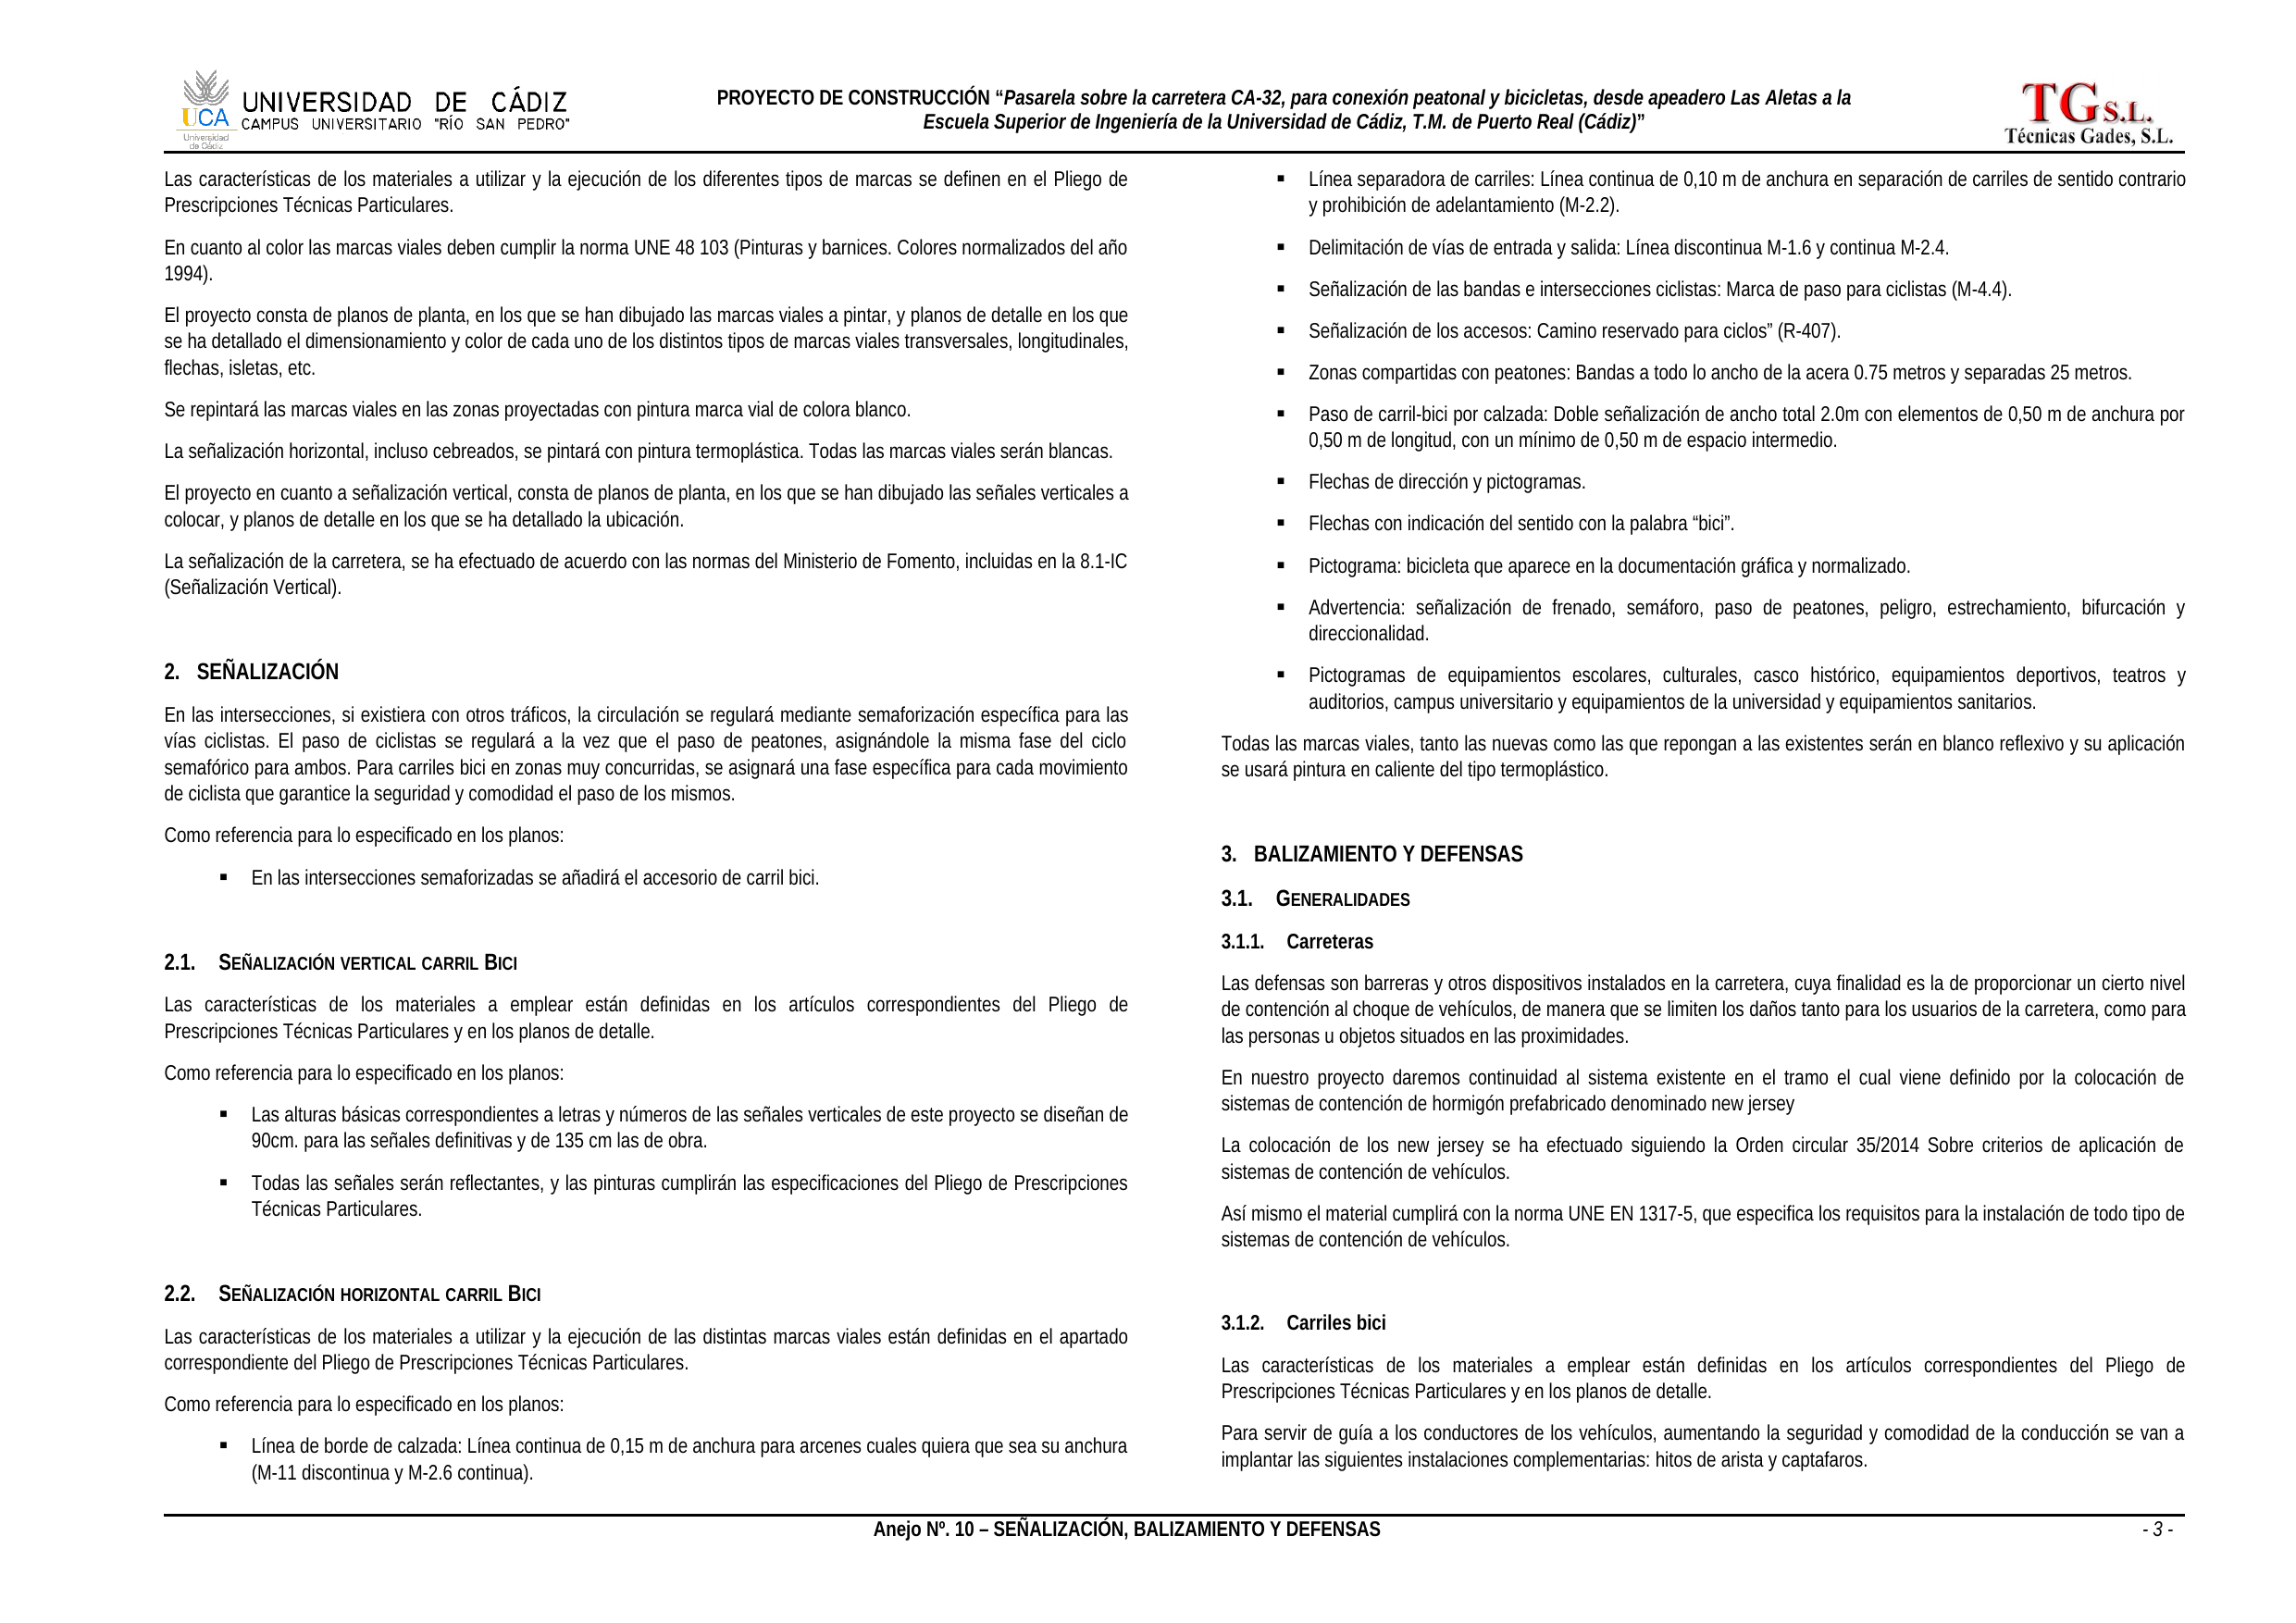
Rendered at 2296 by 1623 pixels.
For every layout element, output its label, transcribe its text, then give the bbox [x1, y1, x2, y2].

text Pictograma: bicicleta que aparece en la documentación gráfica y normalizado. [1276, 553, 2186, 577]
text En las intersecciones semaforizadas se añadirá el accesorio de carril bici. [218, 864, 1129, 889]
text Flechas con indicación del sentido con la palabra “bici”. [1276, 511, 2186, 536]
text El proyecto en cuanto a señalización vertical, consta de planos de planta, en los que se han dibujado las señales verticales a colocar, y planos de detalle en los que se ha detallado la ubicación. [164, 480, 1129, 531]
text Como referencia para lo especificado en los planos: [164, 1392, 1129, 1417]
text 3.1.1. Carreteras [1221, 929, 2186, 953]
text Paso de carril-bici por calzada: Doble señalización de ancho total 2.0m con elementos de 0,50 m de anchura por 0,50 m de longitud, con un mínimo de 0,50 m de espacio intermedio. [1276, 402, 2186, 452]
text La colocación de los new jersey se ha efectuado siguiendo la Orden circular 35/2014 Sobre criterios de aplicación de sistemas de contención de vehículos. [1221, 1133, 2186, 1183]
text Las características de los materiales a emplear están definidas en los artículos correspondientes del Pliego de Prescripciones Técnicas Particulares y en los planos de detalle. [164, 992, 1129, 1043]
text Señalización de las bandas e intersecciones ciclistas: Marca de paso para ciclistas (M-4.4). [1276, 276, 2186, 301]
text El proyecto consta de planos de planta, en los que se han dibujado las marcas viales a pintar, y planos de detalle en los que se ha detallado el dimensionamiento y color de cada uno de los distintos tipos de marcas viales transversales, longitudinales, flechas, isletas, etc. [164, 303, 1129, 379]
text Delimitación de vías de entrada y salida: Línea discontinua M-1.6 y continua M-2.4. [1276, 234, 2186, 259]
text Se repintará las marcas viales en las zonas proyectadas con pintura marca vial de colora blanco. [164, 397, 1129, 421]
text Todas las marcas viales, tanto las nuevas como las que repongan a las existentes serán en blanco reflexivo y su aplicación se usará pintura en caliente del tipo termoplástico. [1221, 731, 2186, 781]
text 3.1.2. Carriles bici [1221, 1310, 2186, 1335]
text 2. señalización [164, 658, 1129, 685]
text Así mismo el material cumplirá con la norma UNE EN 1317-5, que especifica los requisitos para la instalación de todo tipo de sistemas de contención de vehículos. [1221, 1201, 2186, 1252]
text 2.1. Señalización vertical carril Bici [164, 948, 1129, 974]
text Pictogramas de equipamientos escolares, culturales, casco histórico, equipamientos deportivos, teatros y auditorios, campus universitario y equipamientos de la universidad y equipamientos sanitarios. [1276, 663, 2186, 713]
text Señalización de los accesos: Camino reservado para ciclos” (R-407). [1276, 318, 2186, 342]
text Las alturas básicas correspondientes a letras y números de las señales verticales de este proyecto se diseñan de 90cm. para las señales definitivas y de 135 cm las de obra. [218, 1102, 1129, 1153]
text Como referencia para lo especificado en los planos: [164, 823, 1129, 848]
text Como referencia para lo especificado en los planos: [164, 1060, 1129, 1084]
text La señalización de la carretera, se ha efectuado de acuerdo con las normas del Ministerio de Fomento, incluidas en la 8.1-IC (Señalización Vertical). [164, 549, 1129, 599]
picture [2002, 68, 2176, 151]
text Flechas de dirección y pictogramas. [1276, 469, 2186, 494]
text 2.2. Señalización horizontal carril Bici [164, 1280, 1129, 1307]
text La señalización horizontal, incluso cebreados, se pintará con pintura termoplástica. Todas las marcas viales serán blancas. [164, 439, 1129, 463]
text Las características de los materiales a utilizar y la ejecución de las distintas marcas viales están definidas en el apartado correspondiente del Pliego de Prescripciones Técnicas Particulares. [164, 1324, 1129, 1375]
text En cuanto al color las marcas viales deben cumplir la norma UNE 48 103 (Pinturas y barnices. Colores normalizados del año 1994). [164, 234, 1129, 285]
text Advertencia: señalización de frenado, semáforo, paso de peatones, peligro, estrechamiento, bifurcación y direccionalidad. [1276, 595, 2186, 645]
text 3.1. Generalidades [1221, 885, 2186, 911]
text Todas las señales serán reflectantes, y las pinturas cumplirán las especificaciones del Pliego de Prescripciones Técnicas Particulares. [218, 1170, 1129, 1220]
text Línea de borde de calzada: Línea continua de 0,15 m de anchura para arcenes cuales quiera que sea su anchura (M-11 discontinua y M-2.6 continua). [218, 1433, 1129, 1484]
picture [174, 68, 576, 151]
text Las defensas son barreras y otros dispositivos instalados en la carretera, cuya finalidad es la de proporcionar un cierto nivel de contención al choque de vehículos, de manera que se limiten los daños tanto para los usuarios de la carretera, como para las personas u objetos situados en las proximidades. [1221, 971, 2186, 1047]
text 3. Balizamiento y defensas [1221, 840, 2186, 867]
text Para servir de guía a los conductores de los vehículos, aumentando la seguridad y comodidad de la conducción se van a implantar las siguientes instalaciones complementarias: hitos de arista y captafaros. [1221, 1420, 2186, 1471]
text Línea separadora de carriles: Línea continua de 0,10 m de anchura en separación de carriles de sentido contrario y prohibición de adelantamiento (M-2.2). [1276, 167, 2186, 217]
text Las características de los materiales a utilizar y la ejecución de los diferentes tipos de marcas se definen en el Pliego de Prescripciones Técnicas Particulares. [164, 167, 1129, 217]
text En las intersecciones, si existiera con otros tráficos, la circulación se regulará mediante semaforización específica para las vías ciclistas. El paso de ciclistas se regulará a la vez que el paso de peatones, asignándole la misma fase del ciclo semafórico para ambos. Para carriles bici en zonas muy concurridas, se asignará una fase específica para cada movimiento de ciclista que garantice la seguridad y comodidad el paso de los mismos. [164, 702, 1129, 806]
text Zonas compartidas con peatones: Bandas a todo lo ancho de la acera 0.75 metros y separadas 25 metros. [1276, 360, 2186, 384]
text En nuestro proyecto daremos continuidad al sistema existente en el tramo el cual viene definido por la colocación de sistemas de contención de hormigón prefabricado denominado new jersey [1221, 1065, 2186, 1116]
text Las características de los materiales a emplear están definidas en los artículos correspondientes del Pliego de Prescripciones Técnicas Particulares y en los planos de detalle. [1221, 1353, 2186, 1403]
